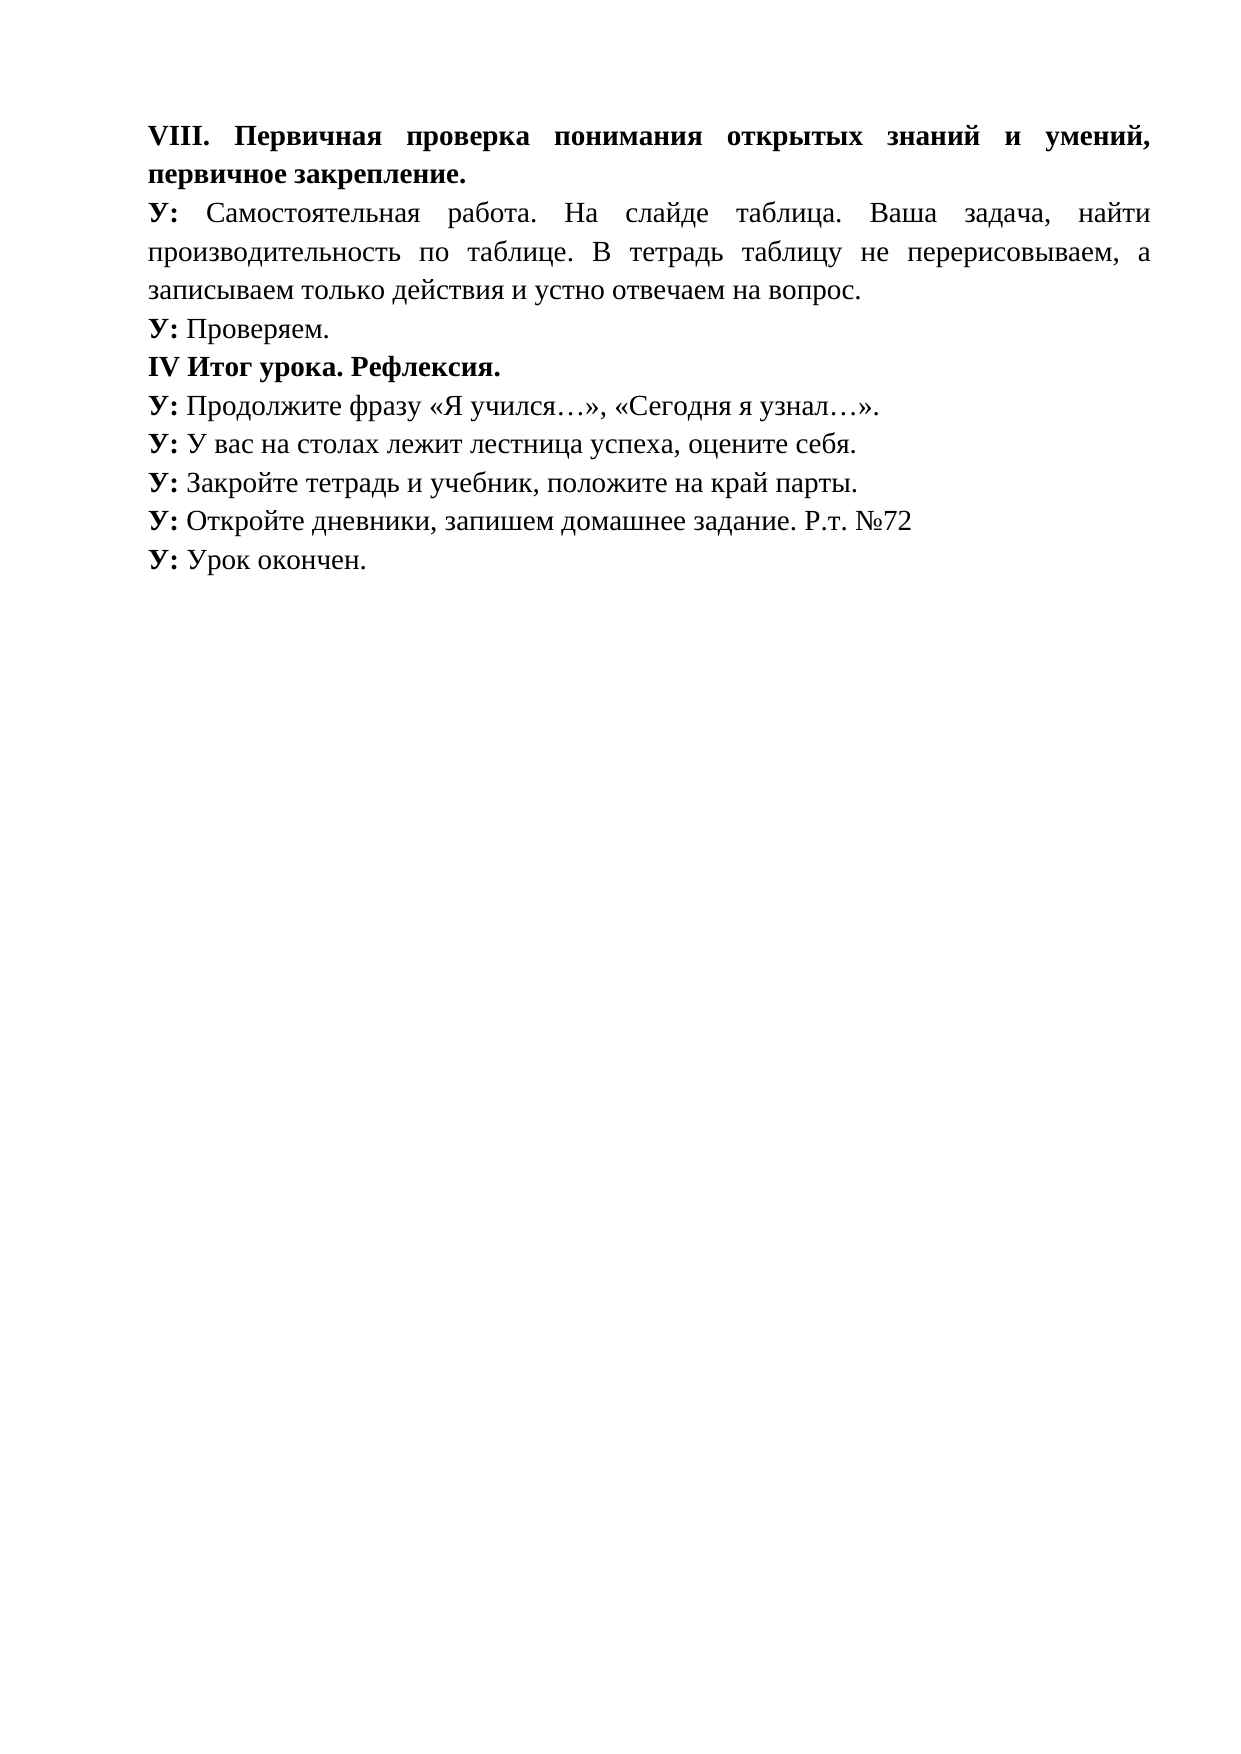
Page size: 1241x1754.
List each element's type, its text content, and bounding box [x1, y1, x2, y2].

text VIII. Первичная проверка понимания открытых знаний и умений, первичное закрепление. [148, 118, 1152, 190]
text IV Итог урока. Рефлексия. [148, 349, 1152, 383]
text У: Закройте тетрадь и учебник, положите на край парты. [148, 465, 1152, 498]
text У: Урок окончен. [148, 542, 1152, 576]
text У: Самостоятельная работа. На слайде таблица. Ваша задача, найти производительность по таблице. В тетрадь таблицу не перерисовываем, а записываем только действия и устно отвечаем на вопрос. [148, 195, 1152, 306]
text У: Проверяем. [148, 311, 1152, 344]
text У: Откройте дневники, запишем домашнее задание. Р.т. №72 [148, 503, 1152, 537]
text У: Продолжите фразу «Я учился…», «Сегодня я узнал…». [148, 388, 1152, 421]
text У: У вас на столах лежит лестница успеха, оцените себя. [148, 426, 1152, 460]
